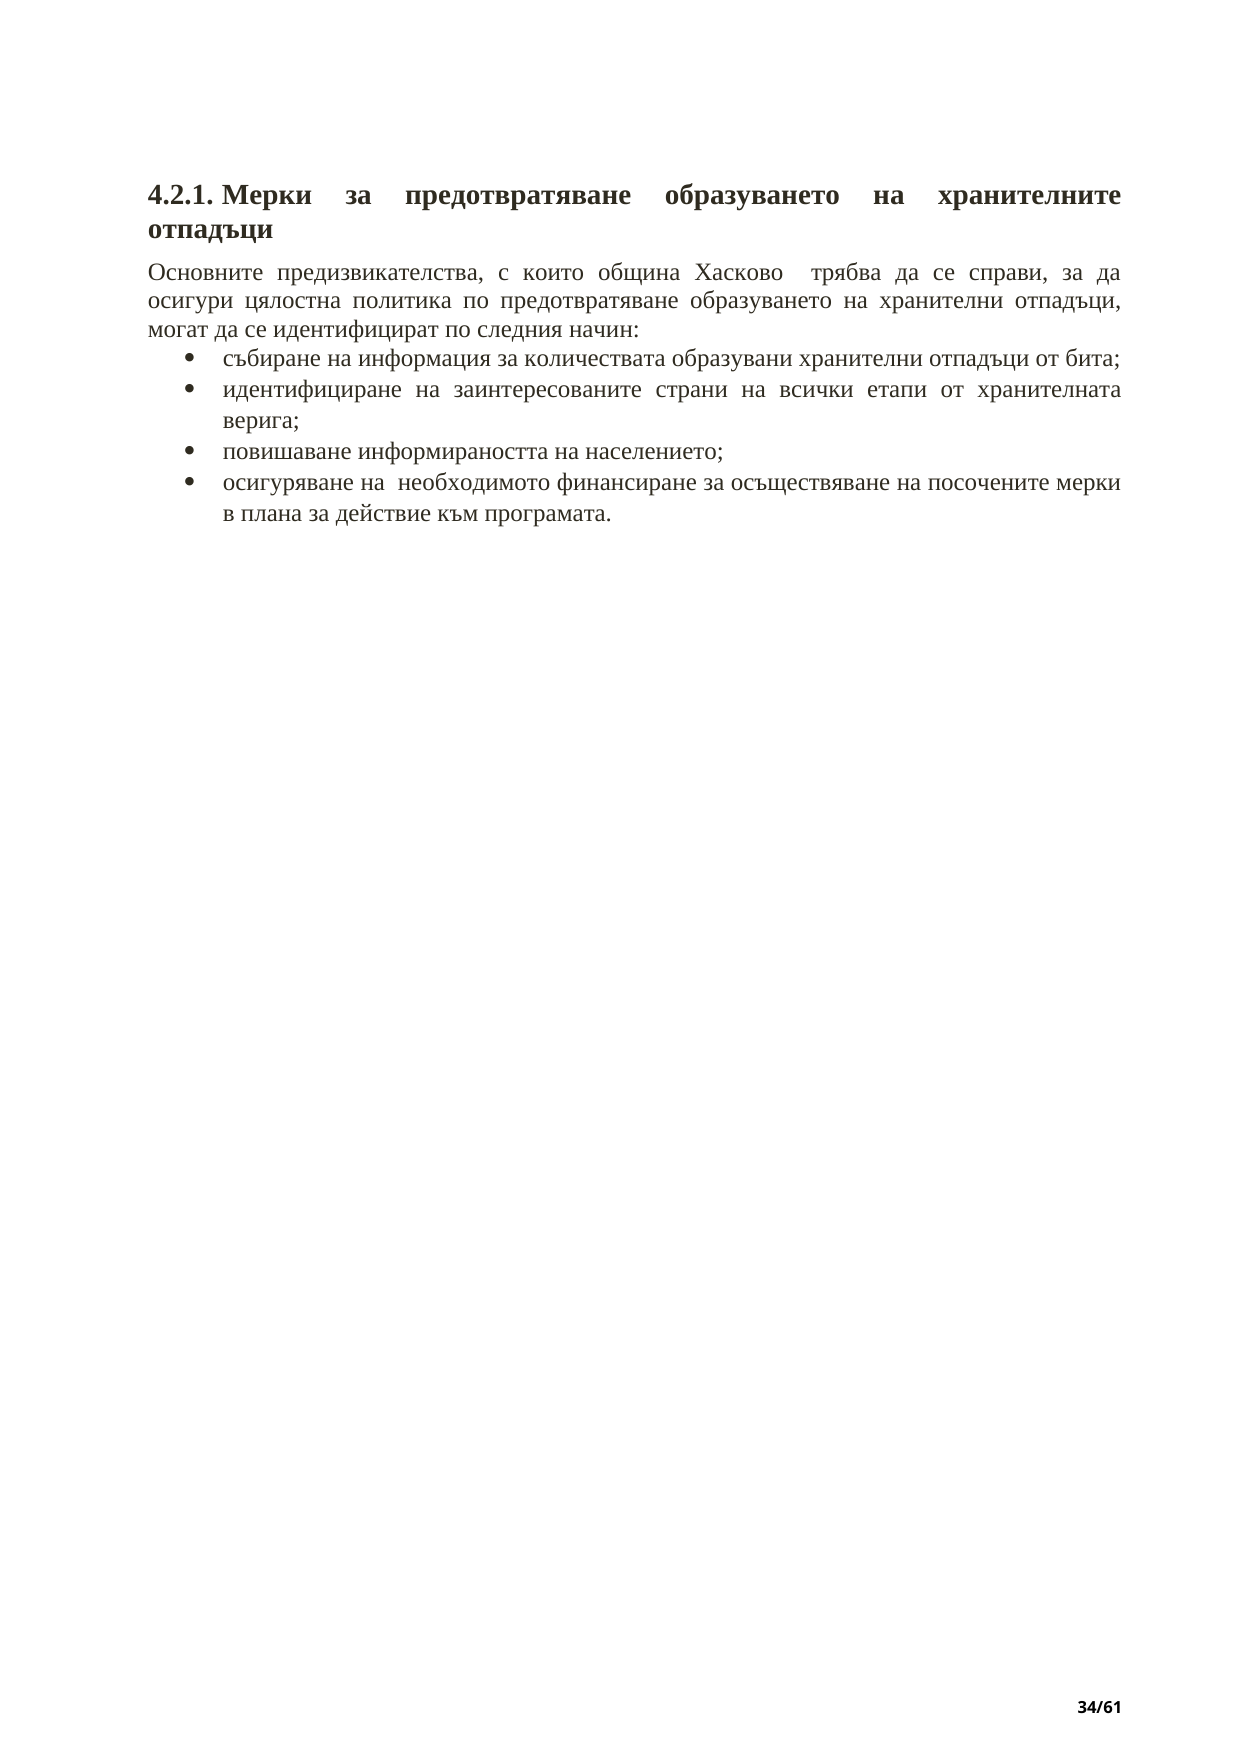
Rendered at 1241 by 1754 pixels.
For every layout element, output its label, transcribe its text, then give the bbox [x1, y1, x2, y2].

list осигуряване на необходимото финансиране за осъществяване на посочените мерки в плана за действие към програмата. [185, 467, 1122, 527]
list събиране на информация за количествата образувани хранителни отпадъци от бита; [185, 343, 1122, 372]
list повишаване информираността на населението; [185, 436, 1122, 465]
list Мерки за предотвратяване образуването на хранителните отпадъци [148, 177, 1122, 244]
text Основните предизвикателства, с които община Хасково трябва да се справи, за да осигури цялостна политика по предотвратяване образуването на хранителни отпадъци, могат да се идентифицират по следния начин: [148, 257, 1122, 343]
list идентифициране на заинтересованите страни на всички етапи от хранителната верига; [185, 374, 1122, 434]
